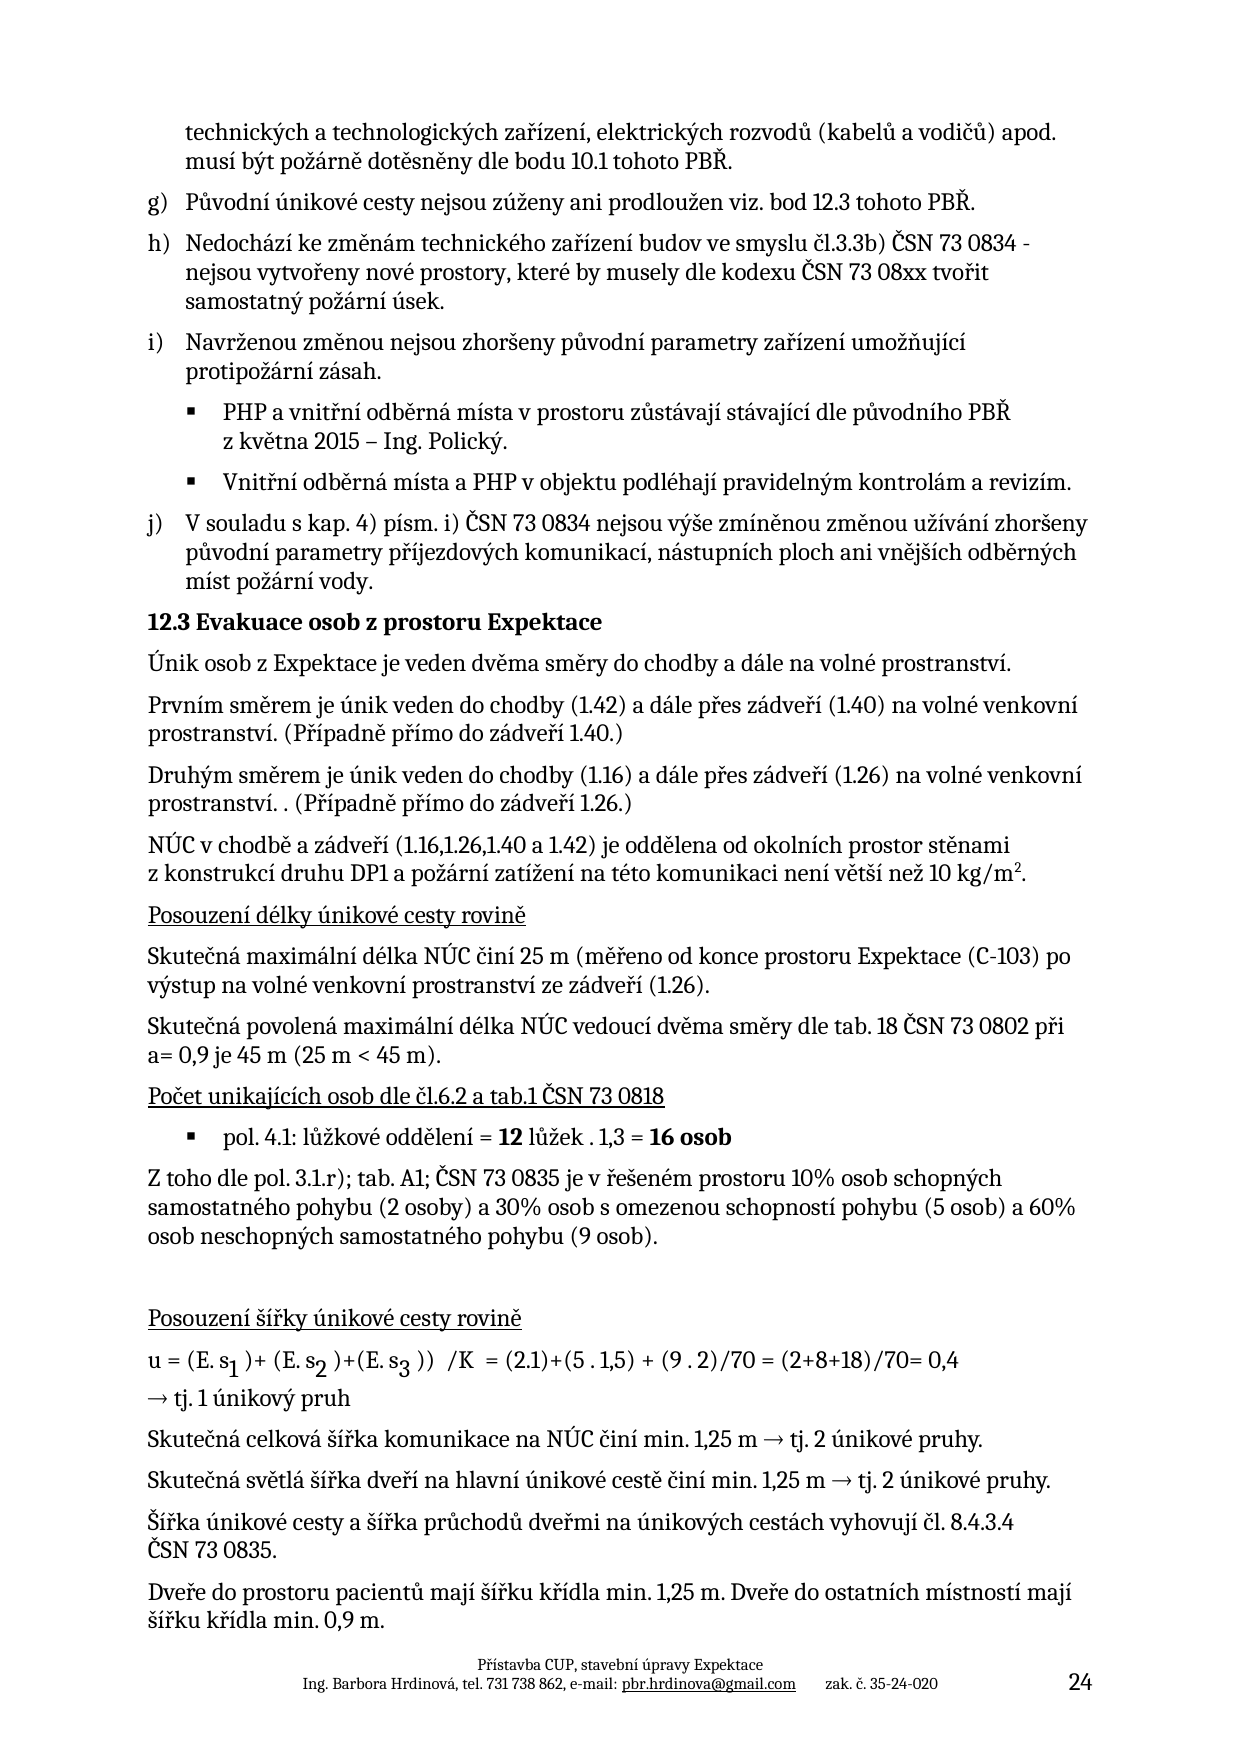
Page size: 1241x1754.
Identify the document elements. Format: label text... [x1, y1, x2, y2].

text Skutečná maximální délka NÚC činí 25 m (měřeno od konce prostoru Expektace (C-103) po výstup na volné venkovní prostranství ze zádveří (1.26). [148, 942, 1092, 999]
text Únik osob z Expektace je veden dvěma směry do chodby a dále na volné prostranství. [148, 649, 1092, 678]
text Prvním směrem je únik veden do chodby (1.42) a dále přes zádveří (1.40) na volné venkovní prostranství. (Případně přímo do zádveří 1.40.) [148, 691, 1092, 748]
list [148, 118, 1092, 176]
list Vnitřní odběrná místa a PHP v objektu podléhají pravidelným kontrolám a revizím. [185, 468, 1092, 497]
text Skutečná světlá šířka dveří na hlavní únikové cestě činí min. 1,25 m  tj. 2 únikové pruhy. [148, 1466, 1092, 1495]
text Počet unikajících osob dle čl.6.2 a tab.1 ČSN 73 0818 [148, 1082, 1092, 1111]
text NÚC v chodbě a zádveří (1.16,1.26,1.40 a 1.42) je oddělena od okolních prostor stěnami z konstrukcí druhu DP1 a požární zatížení na této komunikaci není větší než 10 kg/m2. [148, 831, 1092, 888]
text Z toho dle pol. 3.1.r); tab. A1; ČSN 73 0835 je v řešeném prostoru 10% osob schopných samostatného pohybu (2 osoby) a 30% osob s omezenou schopností pohybu (5 osob) a 60% osob neschopných samostatného pohybu (9 osob). [148, 1164, 1092, 1251]
text Posouzení šířky únikové cesty rovině [148, 1304, 1092, 1333]
text Posouzení délky únikové cesty rovině [148, 901, 1092, 929]
text Šířka únikové cesty a šířka průchodů dveřmi na únikových cestách vyhovují čl. 8.4.3.4 ČSN 73 0835. [148, 1508, 1092, 1565]
text Dveře do prostoru pacientů mají šířku křídla min. 1,25 m. Dveře do ostatních místností mají šířku křídla min. 0,9 m. [148, 1578, 1092, 1635]
list PHP a vnitřní odběrná místa v prostoru zůstávají stávající dle původního PBŘ z května 2015 – Ing. Polický. [185, 398, 1092, 456]
list V souladu s kap. 4) písm. i) ČSN 73 0834 nejsou výše zmíněnou změnou užívání zhoršeny původní parametry příjezdových komunikací, nástupních ploch ani vnějších odběrných míst požární vody. [148, 509, 1092, 596]
subtitle 12.3 Evakuace osob z prostoru Expektace [148, 608, 1092, 637]
list Původní únikové cesty nejsou zúženy ani prodloužen viz. bod 12.3 tohoto PBŘ. [148, 188, 1092, 217]
list Navrženou změnou nejsou zhoršeny původní parametry zařízení umožňující protipožární zásah. [148, 328, 1092, 386]
list pol. 4.1: lůžkové oddělení = 12 lůžek . 1,3 = 16 osob [185, 1123, 1092, 1152]
text Druhým směrem je únik veden do chodby (1.16) a dále přes zádveří (1.26) na volné venkovní prostranství. . (Případně přímo do zádveří 1.26.) [148, 761, 1092, 818]
text Skutečná povolená maximální délka NÚC vedoucí dvěma směry dle tab. 18 ČSN 73 0802 při a= 0,9 je 45 m (25 m < 45 m). [148, 1012, 1092, 1069]
list Nedochází ke změnám technického zařízení budov ve smyslu čl.3.3b) ČSN 73 0834 - nejsou vytvořeny nové prostory, které by musely dle kodexu ČSN 73 08xx tvořit samostatný požární úsek. [148, 229, 1092, 316]
text Skutečná celková šířka komunikace na NÚC činí min. 1,25 m  tj. 2 únikové pruhy. [148, 1425, 1092, 1454]
text u = (E. s1 )+ (E. s2 )+(E. s3 )) /K = (2.1)+(5 . 1,5) + (9 . 2)/70 = (2+8+18)/70= 0,4  tj. 1 únikový pruh [148, 1346, 1092, 1413]
